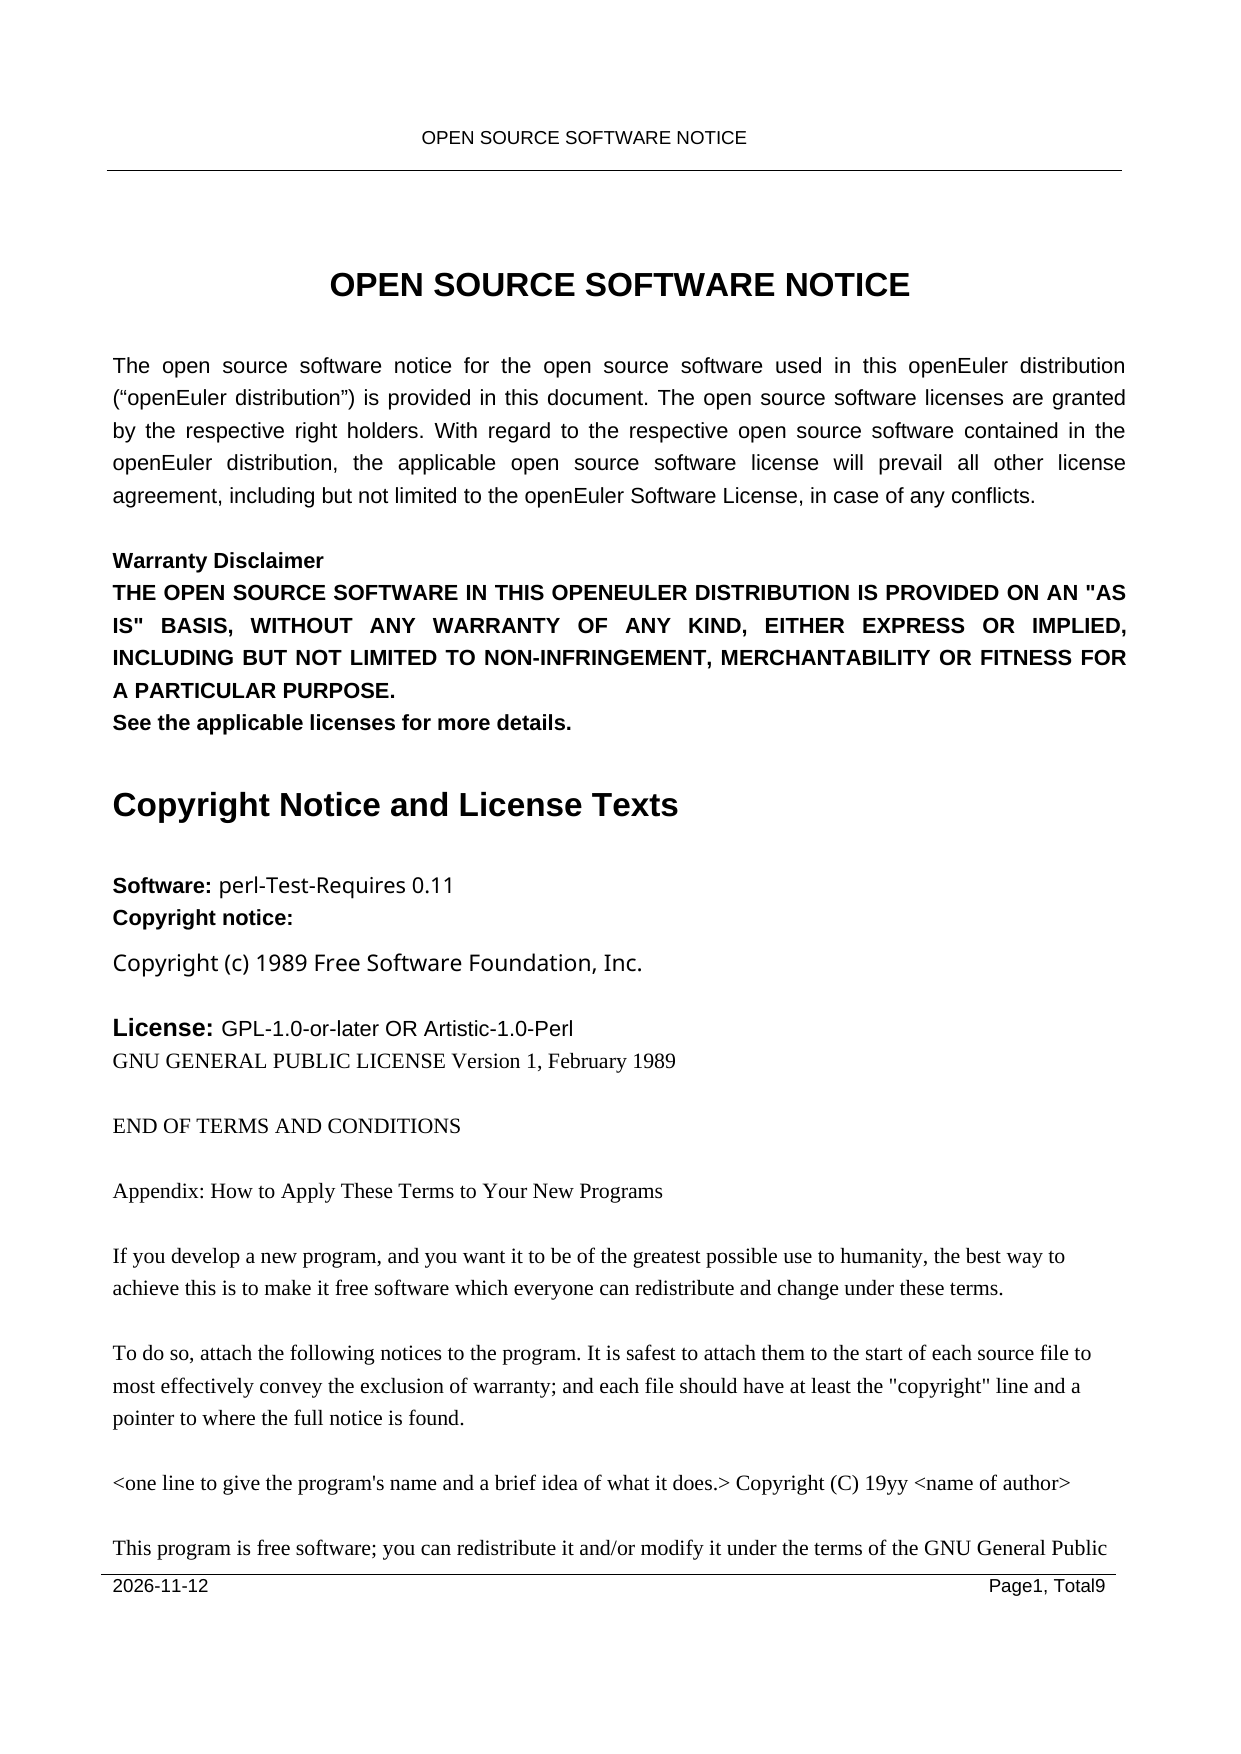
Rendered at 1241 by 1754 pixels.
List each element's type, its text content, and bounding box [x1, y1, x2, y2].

text Warranty Disclaimer [112, 544, 1128, 576]
text The open source software notice for the open source software used in this openEuler distribution (“openEuler distribution”) is provided in this document. The open source software licenses are granted by the respective right holders. With regard to the respective open source software contained in the openEuler distribution, the applicable open source software license will prevail all other license agreement, including but not limited to the openEuler Software License, in case of any conflicts. [112, 349, 1128, 511]
text OPEN SOURCE SOFTWARE NOTICE [112, 251, 1128, 316]
text Copyright Notice and License Texts [112, 771, 1128, 836]
text Copyright (c) 1989 Free Software Foundation, Inc. [112, 947, 1128, 1012]
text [112, 1044, 1128, 1564]
title Software: perl-Test-Requires 0.11 [112, 869, 1128, 901]
text License: GPL-1.0-or-later OR Artistic-1.0-Perl [112, 1012, 1128, 1044]
text THE OPEN SOURCE SOFTWARE IN THIS OPENEULER DISTRIBUTION IS PROVIDED ON AN "AS IS" BASIS, WITHOUT ANY WARRANTY OF ANY KIND, EITHER EXPRESS OR IMPLIED, INCLUDING BUT NOT LIMITED TO NON-INFRINGEMENT, MERCHANTABILITY OR FITNESS FOR A PARTICULAR PURPOSE. See the applicable licenses for more details. [112, 576, 1128, 739]
text Copyright notice: [112, 901, 1128, 934]
